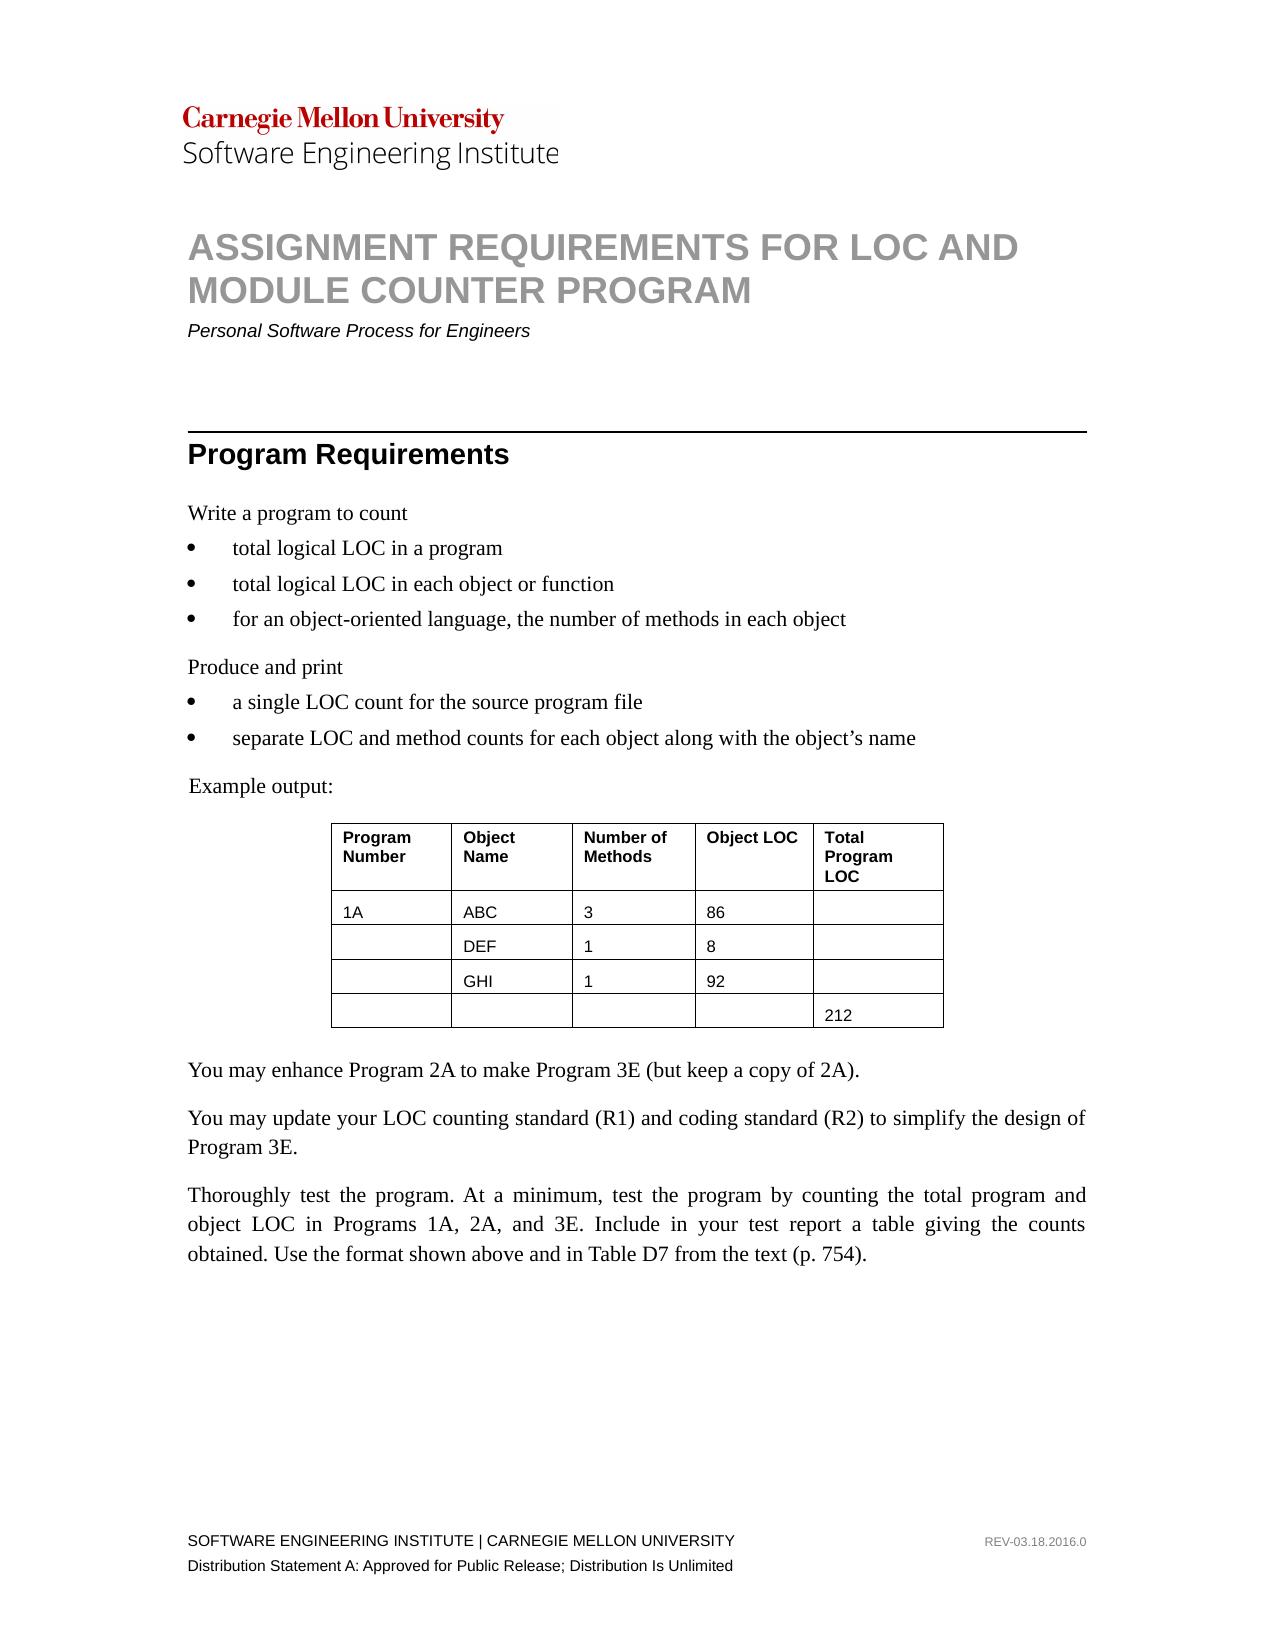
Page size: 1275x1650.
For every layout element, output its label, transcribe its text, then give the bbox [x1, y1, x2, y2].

table_cell [332, 994, 451, 1027]
table_cell [332, 960, 451, 993]
table_cell [452, 994, 572, 1027]
table_cell 92 [696, 960, 813, 993]
table_cell 3 [573, 891, 695, 924]
table_cell [696, 994, 813, 1027]
table_cell 212 [814, 994, 943, 1027]
table_header Total Program LOC [814, 824, 943, 890]
subtitle Program Requirements [187, 432, 1087, 471]
table_header Program Number [332, 824, 451, 890]
table_cell 1 [573, 925, 695, 958]
table_cell [814, 925, 943, 958]
text Personal Software Process for Engineers [187, 319, 1087, 341]
table_header Number of Methods [573, 824, 695, 890]
table_cell 86 [696, 891, 813, 924]
list separate LOC and method counts for each object along with the object’s name [187, 721, 1087, 750]
text Example output: [188, 769, 1087, 798]
table_cell 1A [332, 891, 451, 924]
list total logical LOC in each object or function [187, 567, 1087, 596]
table_cell [814, 960, 943, 993]
table_header Object LOC [696, 824, 813, 890]
table_header Object Name [452, 824, 572, 890]
text Thoroughly test the program. At a minimum, test the program by counting the total program and object LOC in Programs 1A, 2A, and 3E. Include in your test report a table giving the counts obtained. Use the format shown above and in Table D7 from the text (p. 754). [187, 1178, 1087, 1266]
table_cell [332, 925, 451, 958]
table_cell [573, 994, 695, 1027]
text You may enhance Program 2A to make Program 3E (but keep a copy of 2A). [187, 1053, 1087, 1082]
text You may update your LOC counting standard (R1) and coding standard (R2) to simplify the design of Program 3E. [187, 1101, 1087, 1159]
table_cell ABC [452, 891, 572, 924]
table_cell DEF [452, 925, 572, 958]
table_cell 8 [696, 925, 813, 958]
title Assignment Requirements for loc and module counter program [187, 225, 1087, 311]
table_cell GHI [452, 960, 572, 993]
list total logical LOC in a program [187, 531, 1087, 560]
text Write a program to count [187, 496, 1087, 525]
picture [183, 106, 558, 170]
table_cell 1 [573, 960, 695, 993]
list a single LOC count for the source program file [187, 685, 1087, 714]
table_cell [814, 891, 943, 924]
list for an object-oriented language, the number of methods in each object [187, 602, 1087, 631]
text Produce and print [187, 650, 1087, 679]
